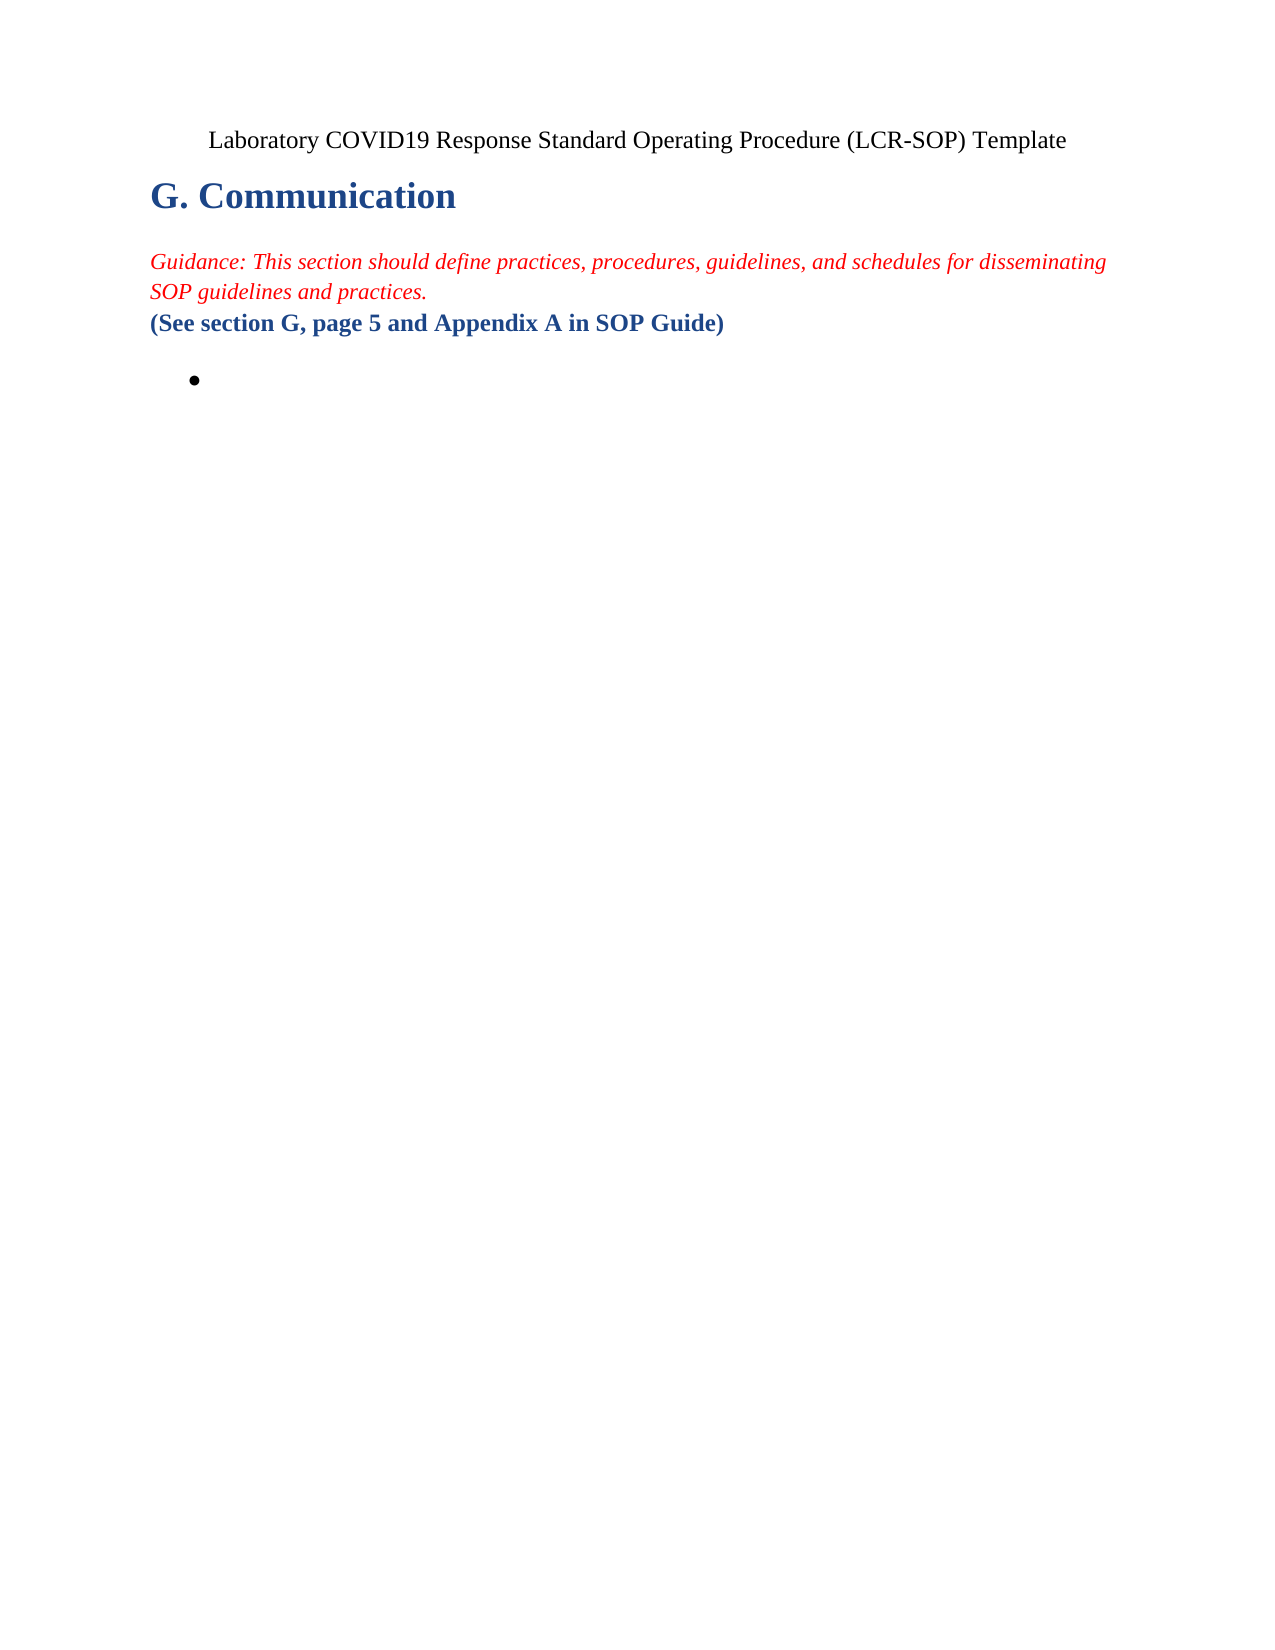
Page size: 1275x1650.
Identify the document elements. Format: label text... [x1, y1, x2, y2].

text Guidance: This section should define practices, procedures, guidelines, and schedules for disseminating SOP guidelines and practices. [150, 248, 1125, 304]
text G. Communication [150, 173, 1125, 216]
text (See section G, page 5 and Appendix A in SOP Guide) [150, 308, 1125, 337]
